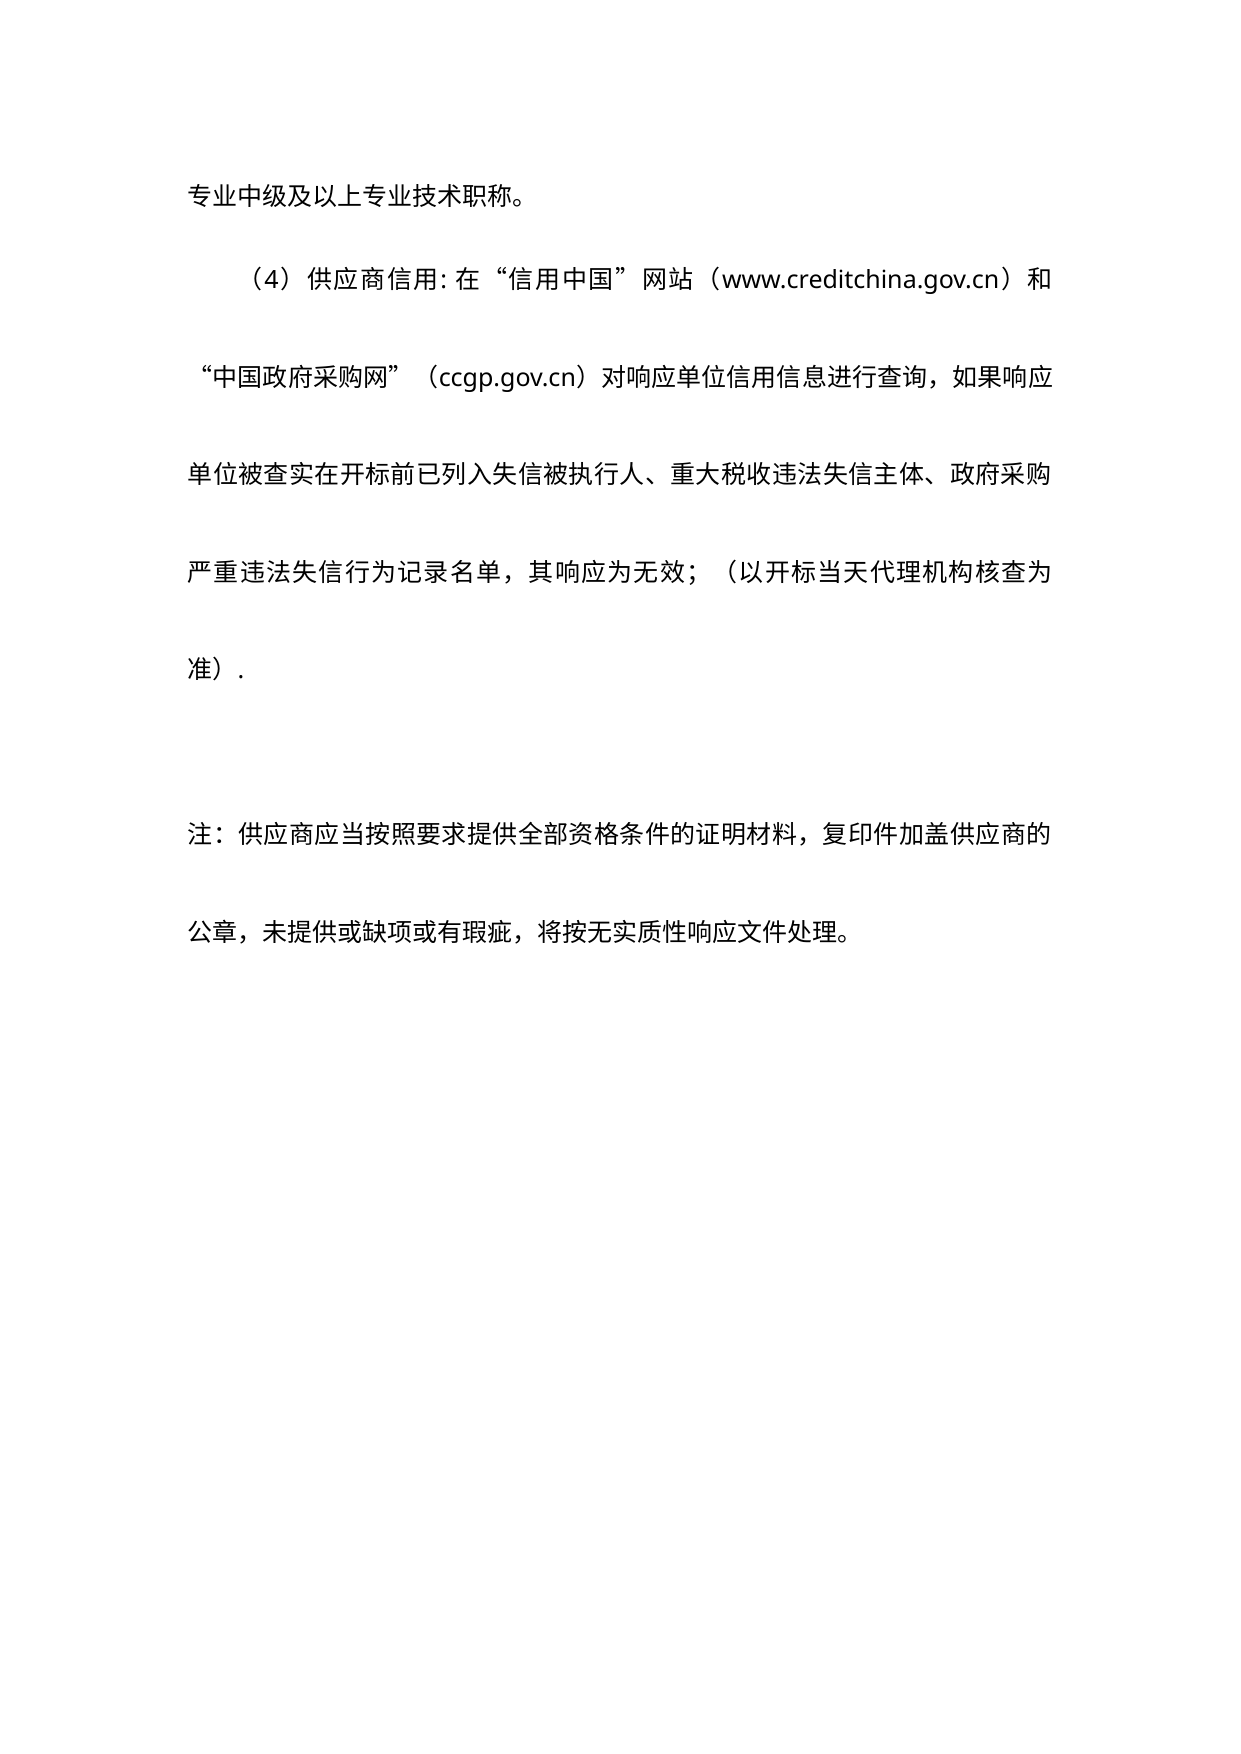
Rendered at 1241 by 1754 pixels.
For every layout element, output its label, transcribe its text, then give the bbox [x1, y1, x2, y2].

text （4）供应商信用: 在“信用中国”网站（www.creditchina.gov.cn）和“中国政府采购网”（ccgp.gov.cn）对响应单位信用信息进行查询，如果响应单位被查实在开标前已列入失信被执行人、重大税收违法失信主体、政府采购严重违法失信行为记录名单，其响应为无效；（以开标当天代理机构核查为准）. [187, 245, 1053, 700]
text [187, 162, 1053, 227]
text 注：供应商应当按照要求提供全部资格条件的证明材料，复印件加盖供应商的公章，未提供或缺项或有瑕疵，将按无实质性响应文件处理。 [187, 800, 1053, 963]
